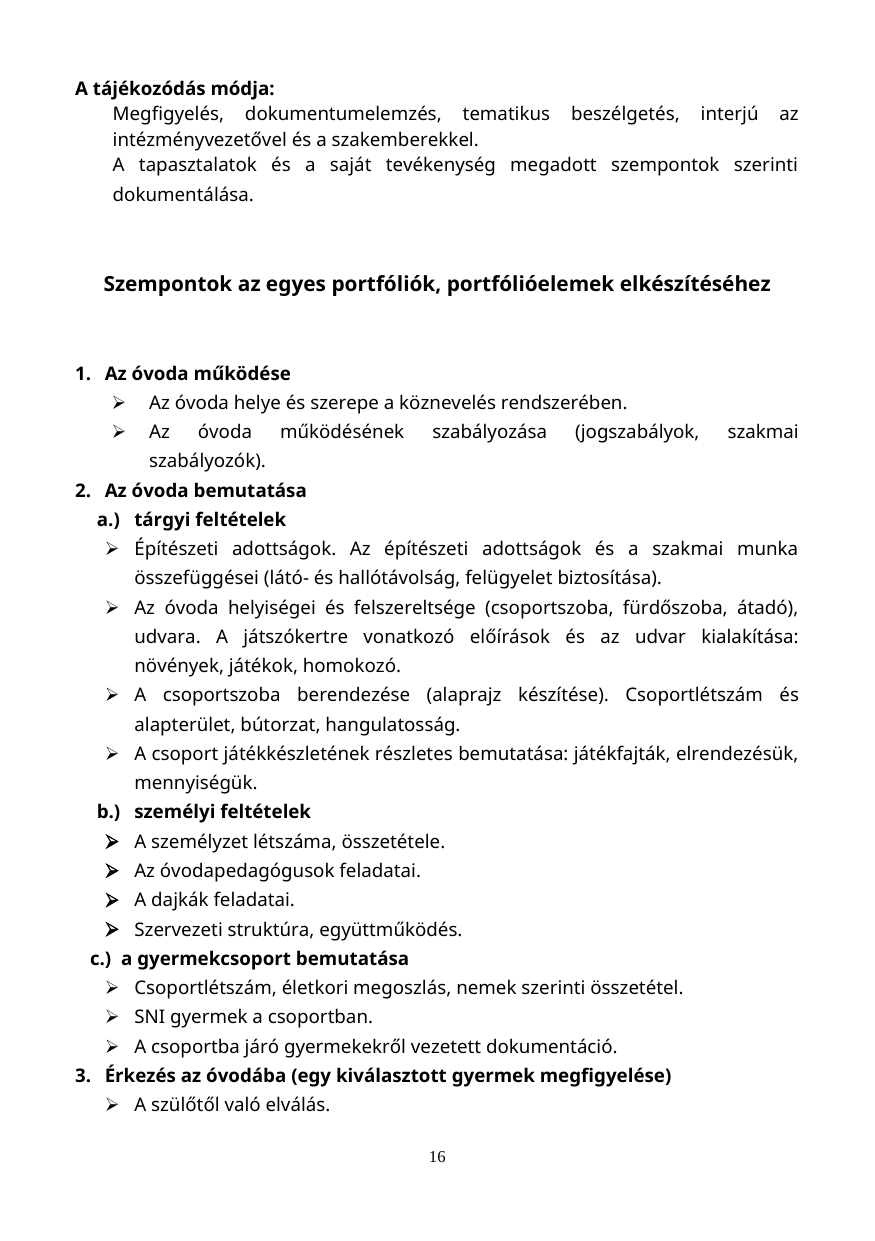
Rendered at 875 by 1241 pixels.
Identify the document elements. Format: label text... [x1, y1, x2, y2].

list Az óvoda működése [75, 360, 799, 385]
text A tapasztalatok és a saját tevékenység megadott szempontok szerinti dokumentálása. [112, 152, 799, 206]
list A csoportszoba berendezése (alaprajz készítése). Csoportlétszám és alapterület, bútorzat, hangulatosság. [104, 682, 799, 737]
text Szempontok az egyes portfóliók, portfólióelemek elkészítéséhez [75, 269, 799, 297]
list A csoportba járó gyermekekről vezetett dokumentáció. [104, 1033, 799, 1058]
list Csoportlétszám, életkori megoszlás, nemek szerinti összetétel. [104, 974, 799, 1000]
list Az óvodapedagógusok feladatai. [104, 857, 799, 883]
list Az óvoda működésének szabályozása (jogszabályok, szakmai szabályozók). [111, 418, 799, 473]
list A személyzet létszáma, összetétele. [104, 828, 799, 854]
list Szervezeti struktúra, együttműködés. [104, 916, 799, 941]
text A tájékozódás módja: [75, 75, 799, 101]
list SNI gyermek a csoportban. [104, 1004, 799, 1029]
list A dajkák feladatai. [104, 887, 799, 912]
list személyi feltételek [97, 799, 799, 824]
list Érkezés az óvodába (egy kiválasztott gyermek megfigyelése) [75, 1062, 799, 1088]
list Építészeti adottságok. Az építészeti adottságok és a szakmai munka összefüggései (látó- és hallótávolság, felügyelet biztosítása). [104, 535, 799, 590]
list tárgyi feltételek [97, 506, 799, 532]
list c.) a gyermekcsoport bemutatása [90, 945, 799, 971]
list A csoport játékkészletének részletes bemutatása: játékfajták, elrendezésük, mennyiségük. [104, 740, 799, 795]
list Az óvoda helyiségei és felszereltsége (csoportszoba, fürdőszoba, átadó), udvara. A játszókertre vonatkozó előírások és az udvar kialakítása: növények, játékok, homokozó. [104, 594, 799, 678]
text Megfigyelés, dokumentumelemzés, tematikus beszélgetés, interjú az intézményvezetővel és a szakemberekkel. [112, 101, 799, 152]
list Az óvoda bemutatása [75, 477, 799, 502]
list Az óvoda helye és szerepe a köznevelés rendszerében. [111, 389, 799, 414]
list A szülőtől való elválás. [104, 1092, 799, 1117]
